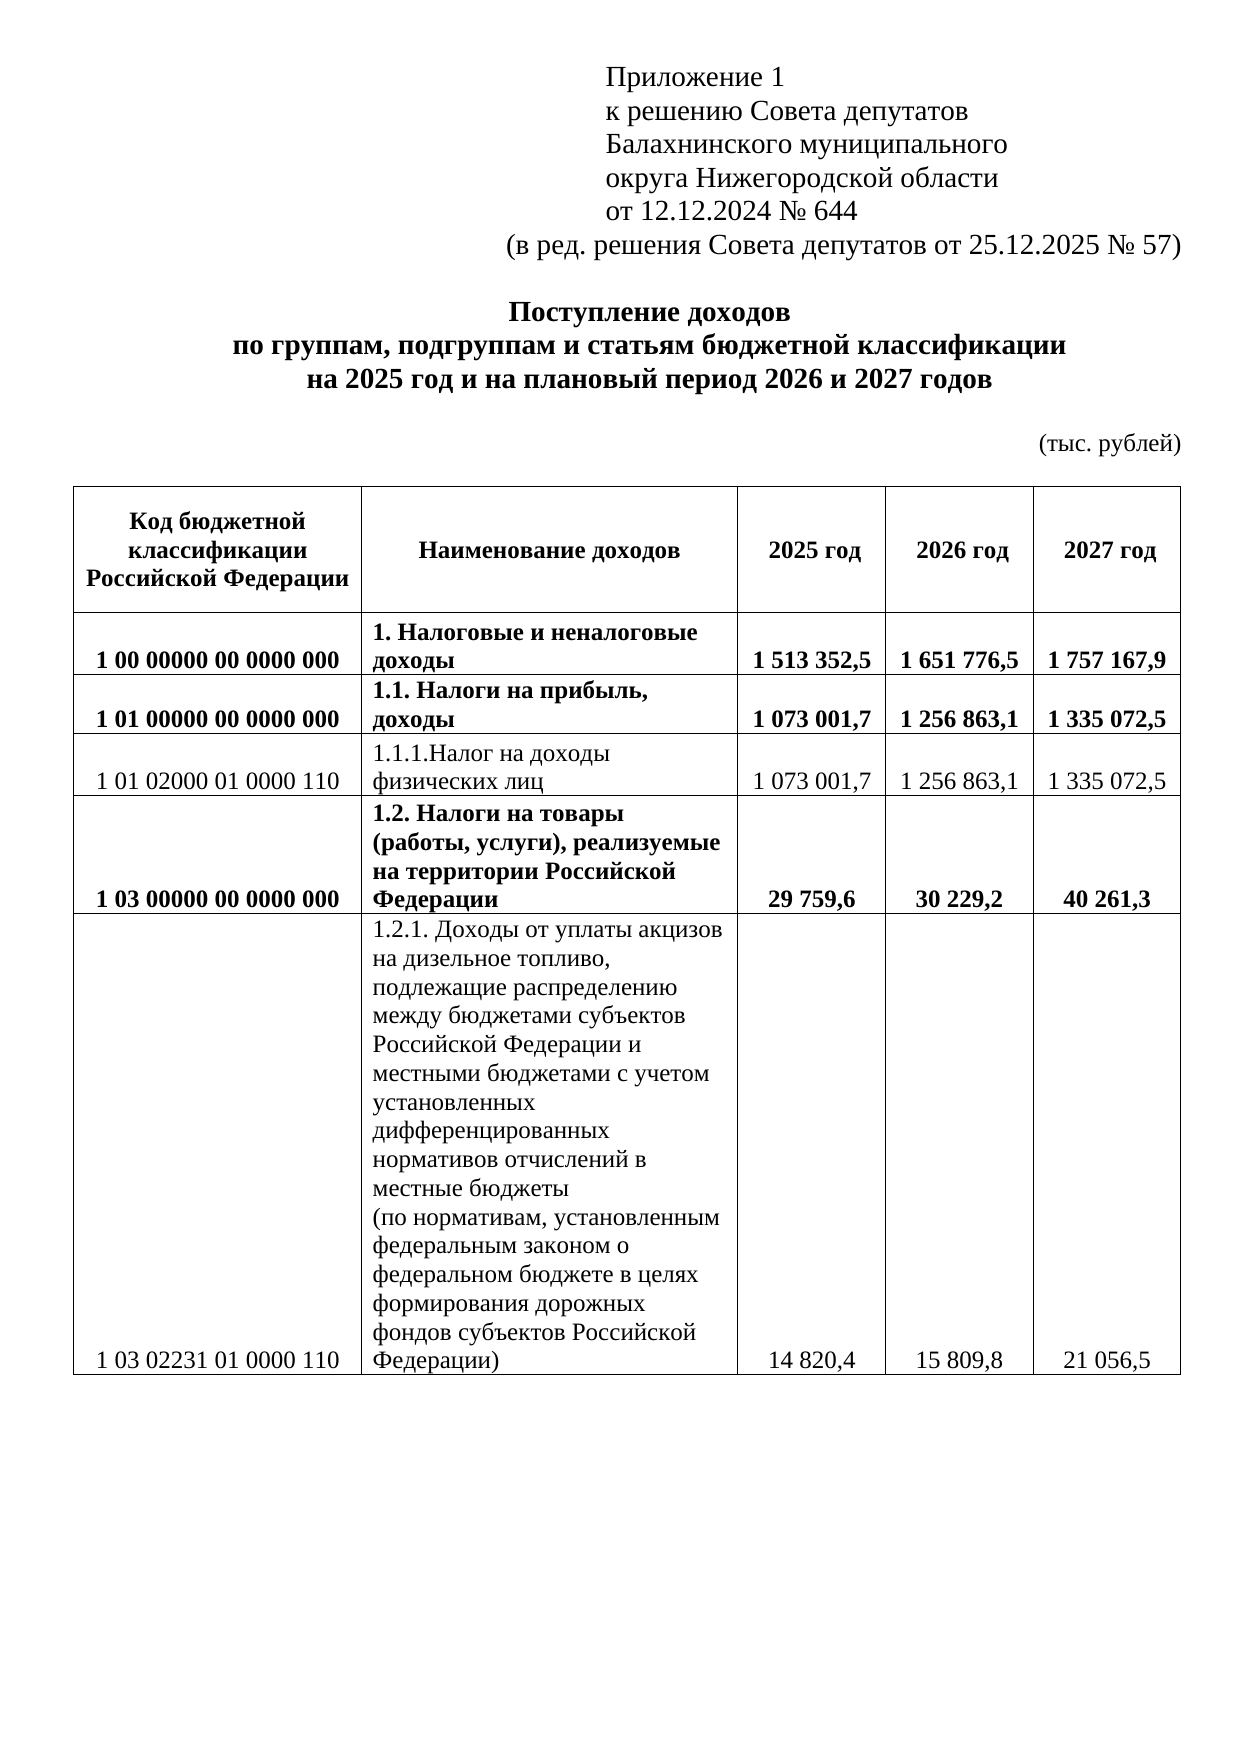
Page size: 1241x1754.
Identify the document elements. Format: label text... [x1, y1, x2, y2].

table_cell 40 261,3 [1034, 796, 1180, 913]
table_cell 21 056,5 [1034, 914, 1180, 1374]
table_header 2025 год [738, 487, 885, 612]
table_cell 1 01 00000 00 0000 000 [74, 675, 361, 733]
table_cell 29 759,6 [738, 796, 885, 913]
text Поступление доходов [118, 294, 1181, 327]
table_cell 1 513 352,5 [738, 613, 885, 674]
text Приложение 1 [605, 59, 1181, 93]
table_cell 30 229,2 [886, 796, 1033, 913]
table_cell 1.1.1.Налог на доходы физических лиц [362, 734, 737, 795]
text (тыс. рублей) [118, 428, 1181, 457]
table_header Код бюджетной классификации Российской Федерации [74, 487, 361, 612]
text округа Нижегородской области [605, 160, 1181, 193]
table_cell 1 256 863,1 [886, 675, 1033, 733]
table_cell 1 073 001,7 [738, 734, 885, 795]
table_cell 1 335 072,5 [1034, 675, 1180, 733]
table_header 2027 год [1034, 487, 1180, 612]
text (в ред. решения Совета депутатов от 25.12.2025 № 57) [118, 227, 1181, 260]
table_cell 1 335 072,5 [1034, 734, 1180, 795]
text по группам, подгруппам и статьям бюджетной классификации [118, 327, 1181, 361]
table_cell 1 757 167,9 [1034, 613, 1180, 674]
table_cell 1 00 00000 00 0000 000 [74, 613, 361, 674]
table_cell 1.2. Налоги на товары (работы, услуги), реализуемые на территории Российской Федерации [362, 796, 737, 913]
table_cell 1 256 863,1 [886, 734, 1033, 795]
table_cell 1.2.1. Доходы от уплаты акцизов на дизельное топливо, подлежащие распределению между бюджетами субъектов Российской Федерации и местными бюджетами с учетом установленных дифференцированных нормативов отчислений в местные бюджеты (по нормативам, установленным федеральным законом о федеральном бюджете в целях формирования дорожных фондов субъектов Российской Федерации) [362, 914, 737, 1374]
table_cell 15 809,8 [886, 914, 1033, 1374]
table_header Наименование доходов [362, 487, 737, 612]
text Балахнинского муниципального [605, 126, 1181, 160]
table_cell 1 073 001,7 [738, 675, 885, 733]
table_cell 1 01 02000 01 0000 110 [74, 734, 361, 795]
table_cell 1 03 00000 00 0000 000 [74, 796, 361, 913]
table_header 2026 год [886, 487, 1033, 612]
table_cell 14 820,4 [738, 914, 885, 1374]
text от 12.12.2024 № 644 [605, 193, 1181, 227]
table_cell 1. Налоговые и неналоговые доходы [362, 613, 737, 674]
text к решению Совета депутатов [605, 93, 1181, 126]
table_cell 1 651 776,5 [886, 613, 1033, 674]
text на 2025 год и на плановый период 2026 и 2027 годов [118, 361, 1181, 394]
table_cell 1.1. Налоги на прибыль, доходы [362, 675, 737, 733]
table_cell 1 03 02231 01 0000 110 [74, 914, 361, 1374]
